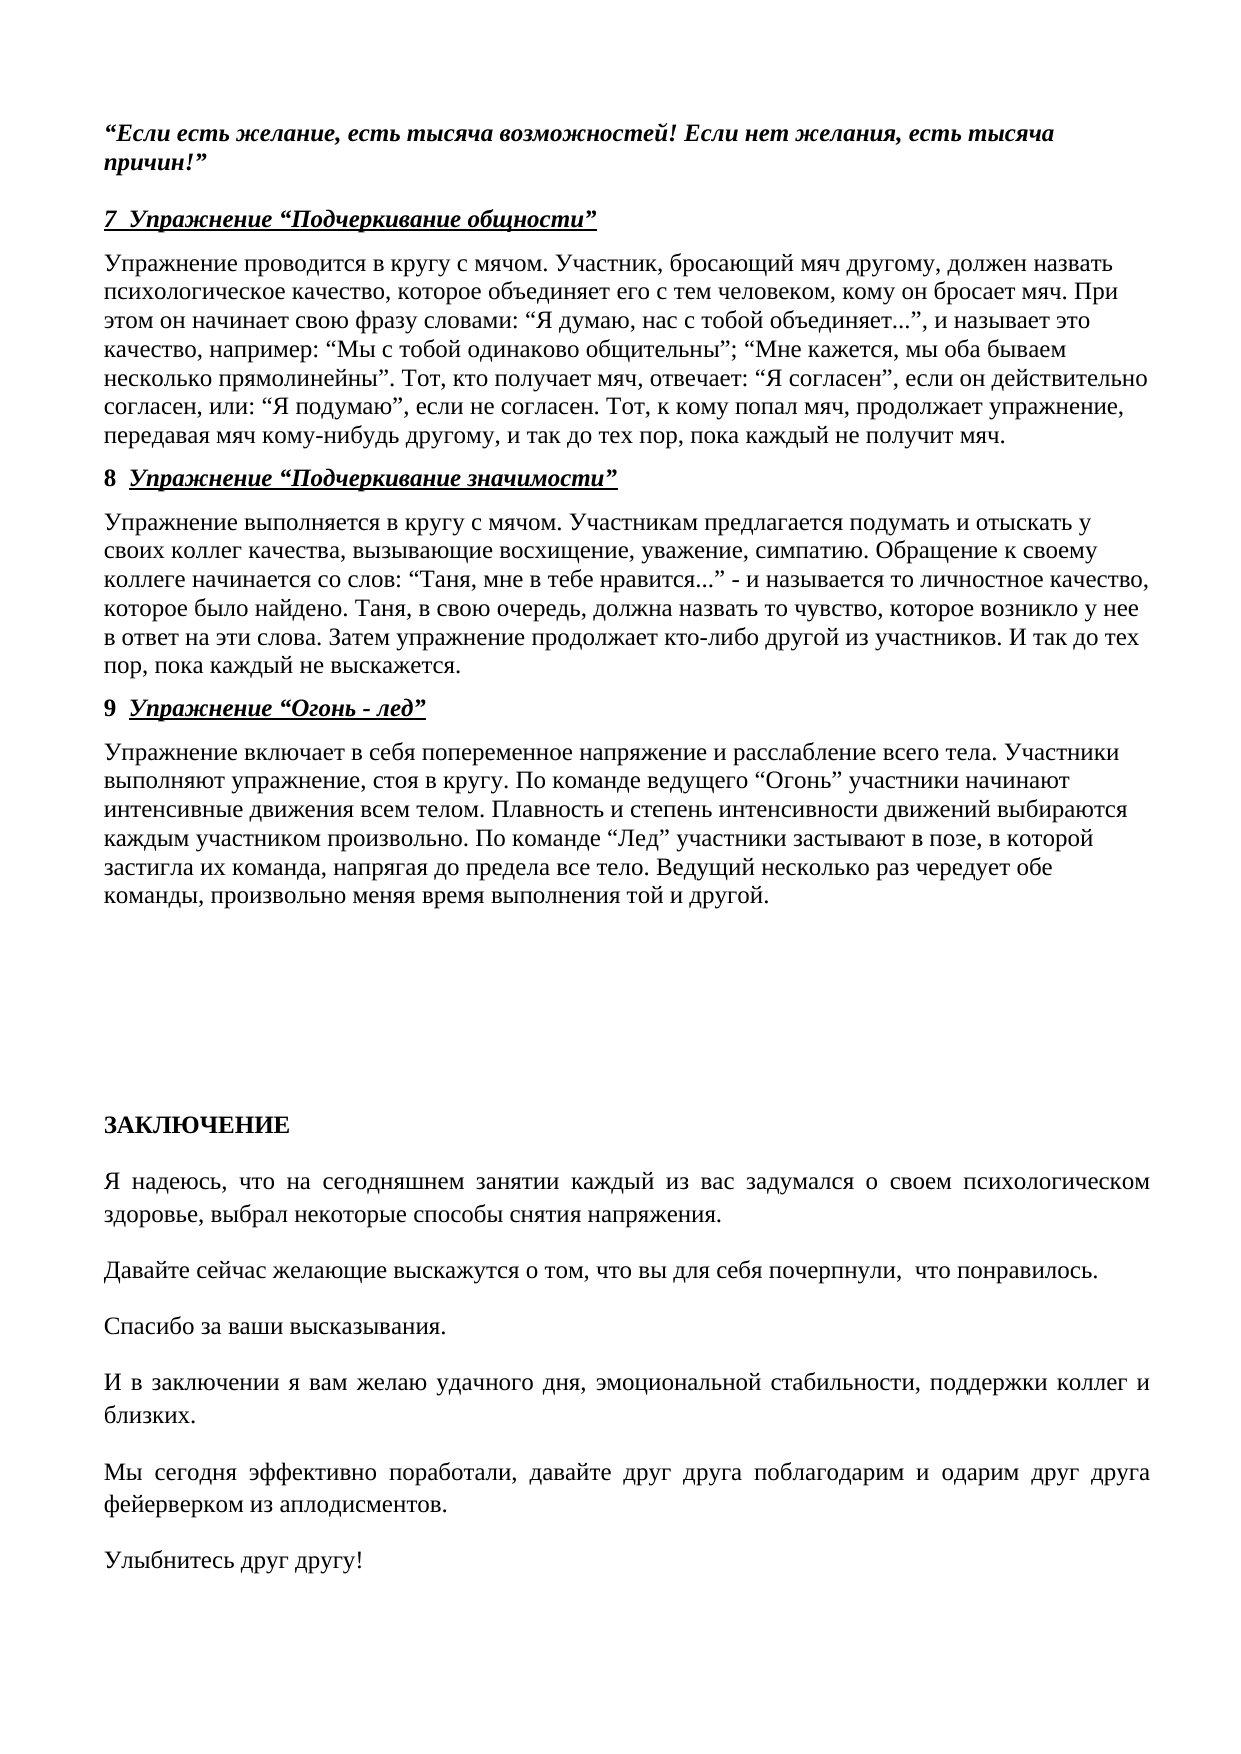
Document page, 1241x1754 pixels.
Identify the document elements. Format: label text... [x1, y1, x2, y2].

text И в заключении я вам желаю удачного дня, эмоциональной стабильности, поддержки коллег и близких. [103, 1363, 1152, 1429]
text Я надеюсь, что на сегодняшнем занятии каждый из вас задумался о своем психологическом здоровье, выбрал некоторые способы снятия напряжения. [103, 1162, 1152, 1227]
text Давайте сейчас желающие выскажутся о том, что вы для себя почерпнули, что понравилось. [103, 1251, 1152, 1284]
text 8 Упражнение “Подчеркивание значимости” [103, 463, 1152, 492]
text 9 Упражнение “Огонь - лед” [103, 693, 1152, 722]
text 7 Упражнение “Подчеркивание общности” [103, 204, 1152, 233]
text “Если есть желание, есть тысяча возможностей! Если нет желания, есть тысяча причин!” [103, 118, 1152, 176]
text Упражнение включает в себя попеременное напряжение и расслабление всего тела. Участники выполняют упражнение, стоя в кругу. По команде ведущего “Огонь” участники начинают интенсивные движения всем телом. Плавность и степень интенсивности движений выбираются каждым участником произвольно. По команде “Лед” участники застывают в позе, в которой застигла их команда, напрягая до предела все тело. Ведущий несколько раз чередует обе команды, произвольно меняя время выполнения той и другой. [103, 737, 1152, 909]
text Упражнение выполняется в кругу с мячом. Участникам предлагается подумать и отыскать у своих коллег качества, вызывающие восхищение, уважение, симпатию. Обращение к своему коллеге начинается со слов: “Таня, мне в тебе нравится...” - и называется то личностное качество, которое было найдено. Таня, в свою очередь, должна назвать то чувство, которое возникло у нее в ответ на эти слова. Затем упражнение продолжает кто-либо другой из участников. И так до тех пор, пока каждый не выскажется. [103, 507, 1152, 679]
text Мы сегодня эффективно поработали, давайте друг друга поблагодарим и одарим друг друга фейерверком из аплодисментов. [103, 1452, 1152, 1518]
text Улыбнитесь друг другу! [103, 1542, 1152, 1574]
text Упражнение проводится в кругу с мячом. Участник, бросающий мяч другому, должен назвать психологическое качество, которое объединяет его с тем человеком, кому он бросает мяч. При этом он начинает свою фразу словами: “Я думаю, нас с тобой объединяет...”, и называет это качество, например: “Мы с тобой одинаково общительны”; “Мне кажется, мы оба бываем несколько прямолинейны”. Тот, кто получает мяч, отвечает: “Я согласен”, если он действительно согласен, или: “Я подумаю”, если не согласен. Тот, к кому попал мяч, продолжает упражнение, передавая мяч кому-нибудь другому, и так до тех пор, пока каждый не получит мяч. [103, 248, 1152, 449]
text Спасибо за ваши высказывания. [103, 1307, 1152, 1340]
text ЗАКЛЮЧЕНИЕ [103, 1106, 1152, 1138]
